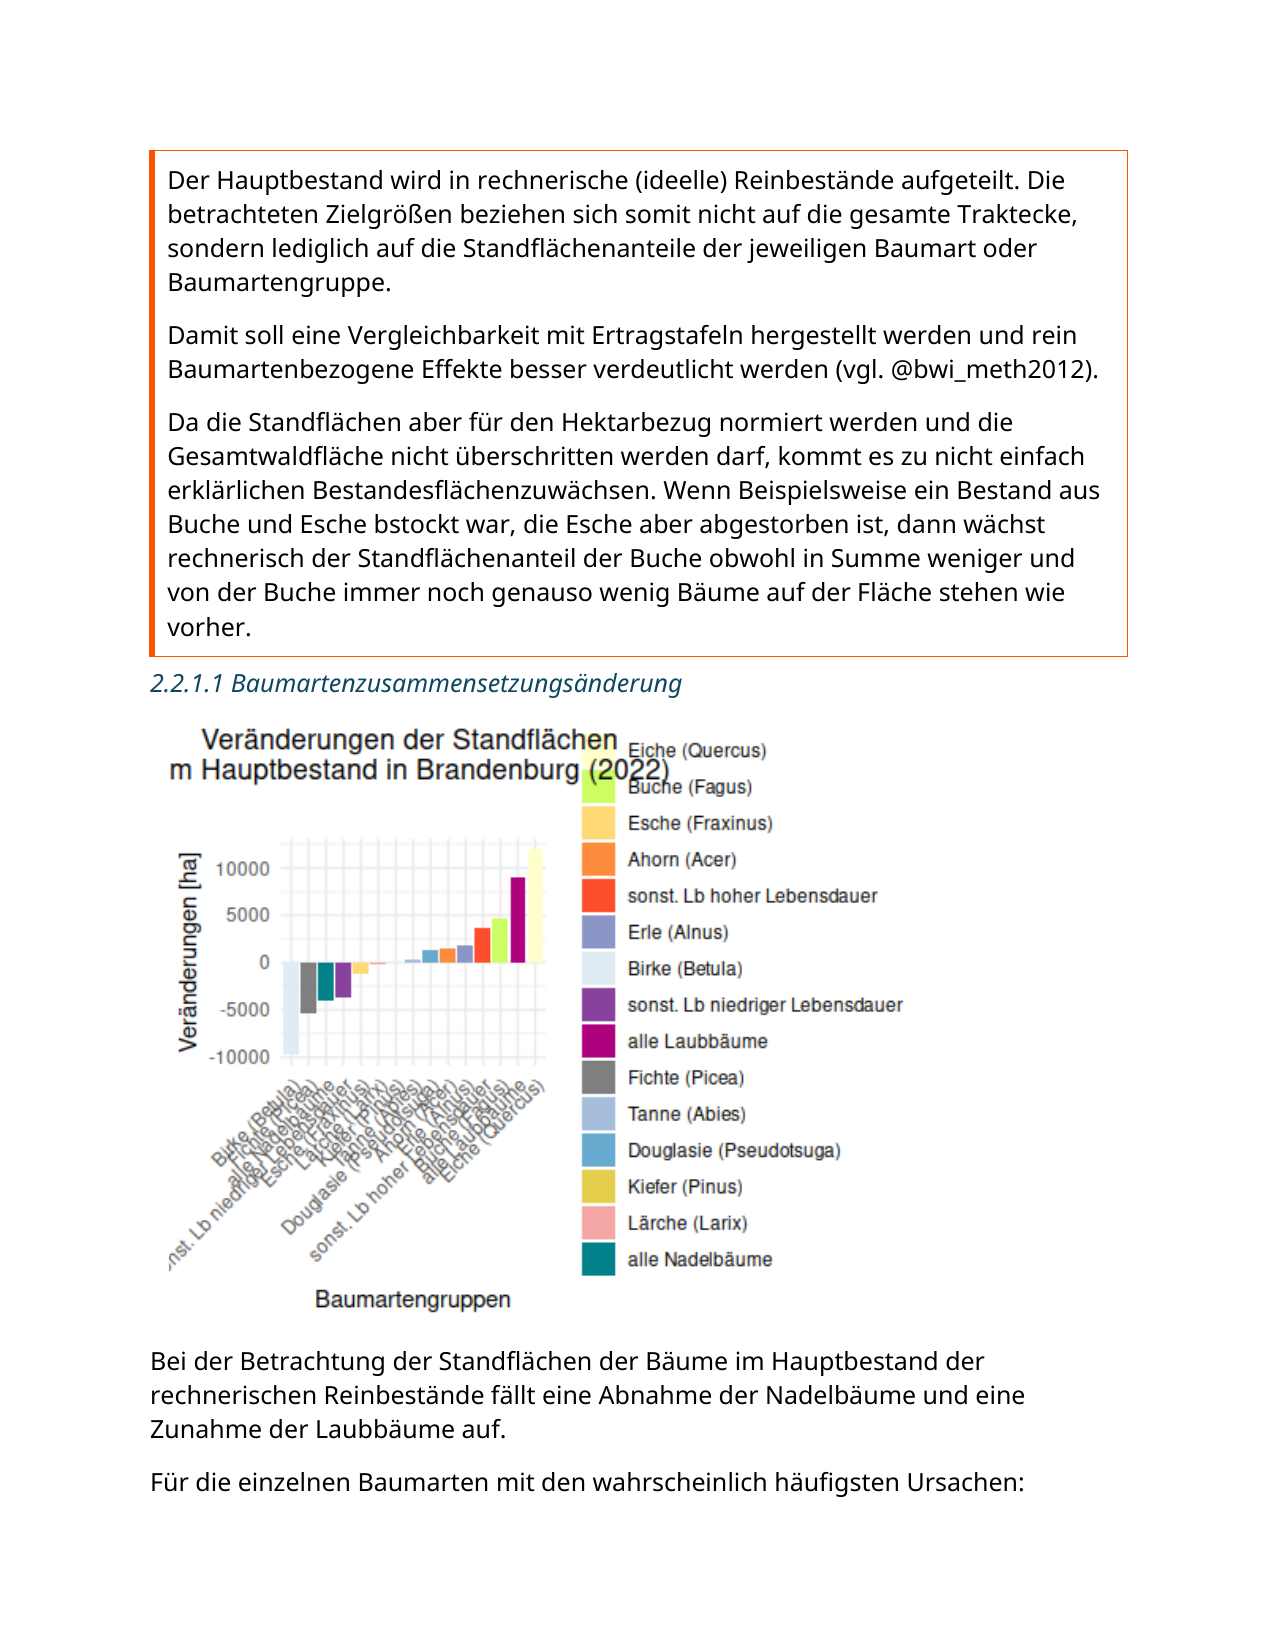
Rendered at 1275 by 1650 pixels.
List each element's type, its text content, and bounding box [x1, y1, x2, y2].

text Für die einzelnen Baumarten mit den wahrscheinlich häufigsten Ursachen: [150, 1464, 1125, 1498]
table_cell Der Hauptbestand wird in rechnerische (ideelle) Reinbestände aufgeteilt. Die betrachteten Zielgrößen beziehen sich somit nicht auf die gesamte Traktecke, sondern lediglich auf die Standflächenanteile der jeweiligen Baumart oder Baumartengruppe. Damit soll eine Vergleichbarkeit mit Ertragstafeln hergestellt werden und rein Baumartenbezogene Effekte besser verdeutlicht werden (vgl. @bwi_meth2012). Da die Standflächen aber für den Hektarbezug normiert werden und die Gesamtwaldfläche nicht überschritten werden darf, kommt es zu nicht einfach erklärlichen Bestandesflächenzuwächsen. Wenn Beispielsweise ein Bestand aus Buche und Esche bstockt war, die Esche aber abgestorben ist, dann wächst rechnerisch der Standflächenanteil der Buche obwohl in Summe weniger und von der Buche immer noch genauso wenig Bäume auf der Fläche stehen wie vorher. [155, 151, 1127, 656]
subtitle 2.2.1.1 Baumartenzusammensetzungsänderung [150, 666, 1125, 699]
text Bei der Betrachtung der Standflächen der Bäume im Hauptbestand der rechnerischen Reinbestände fällt eine Abnahme der Nadelbäume und eine Zunahme der Laubbäume auf. [150, 1343, 1125, 1446]
picture [168, 718, 927, 1325]
